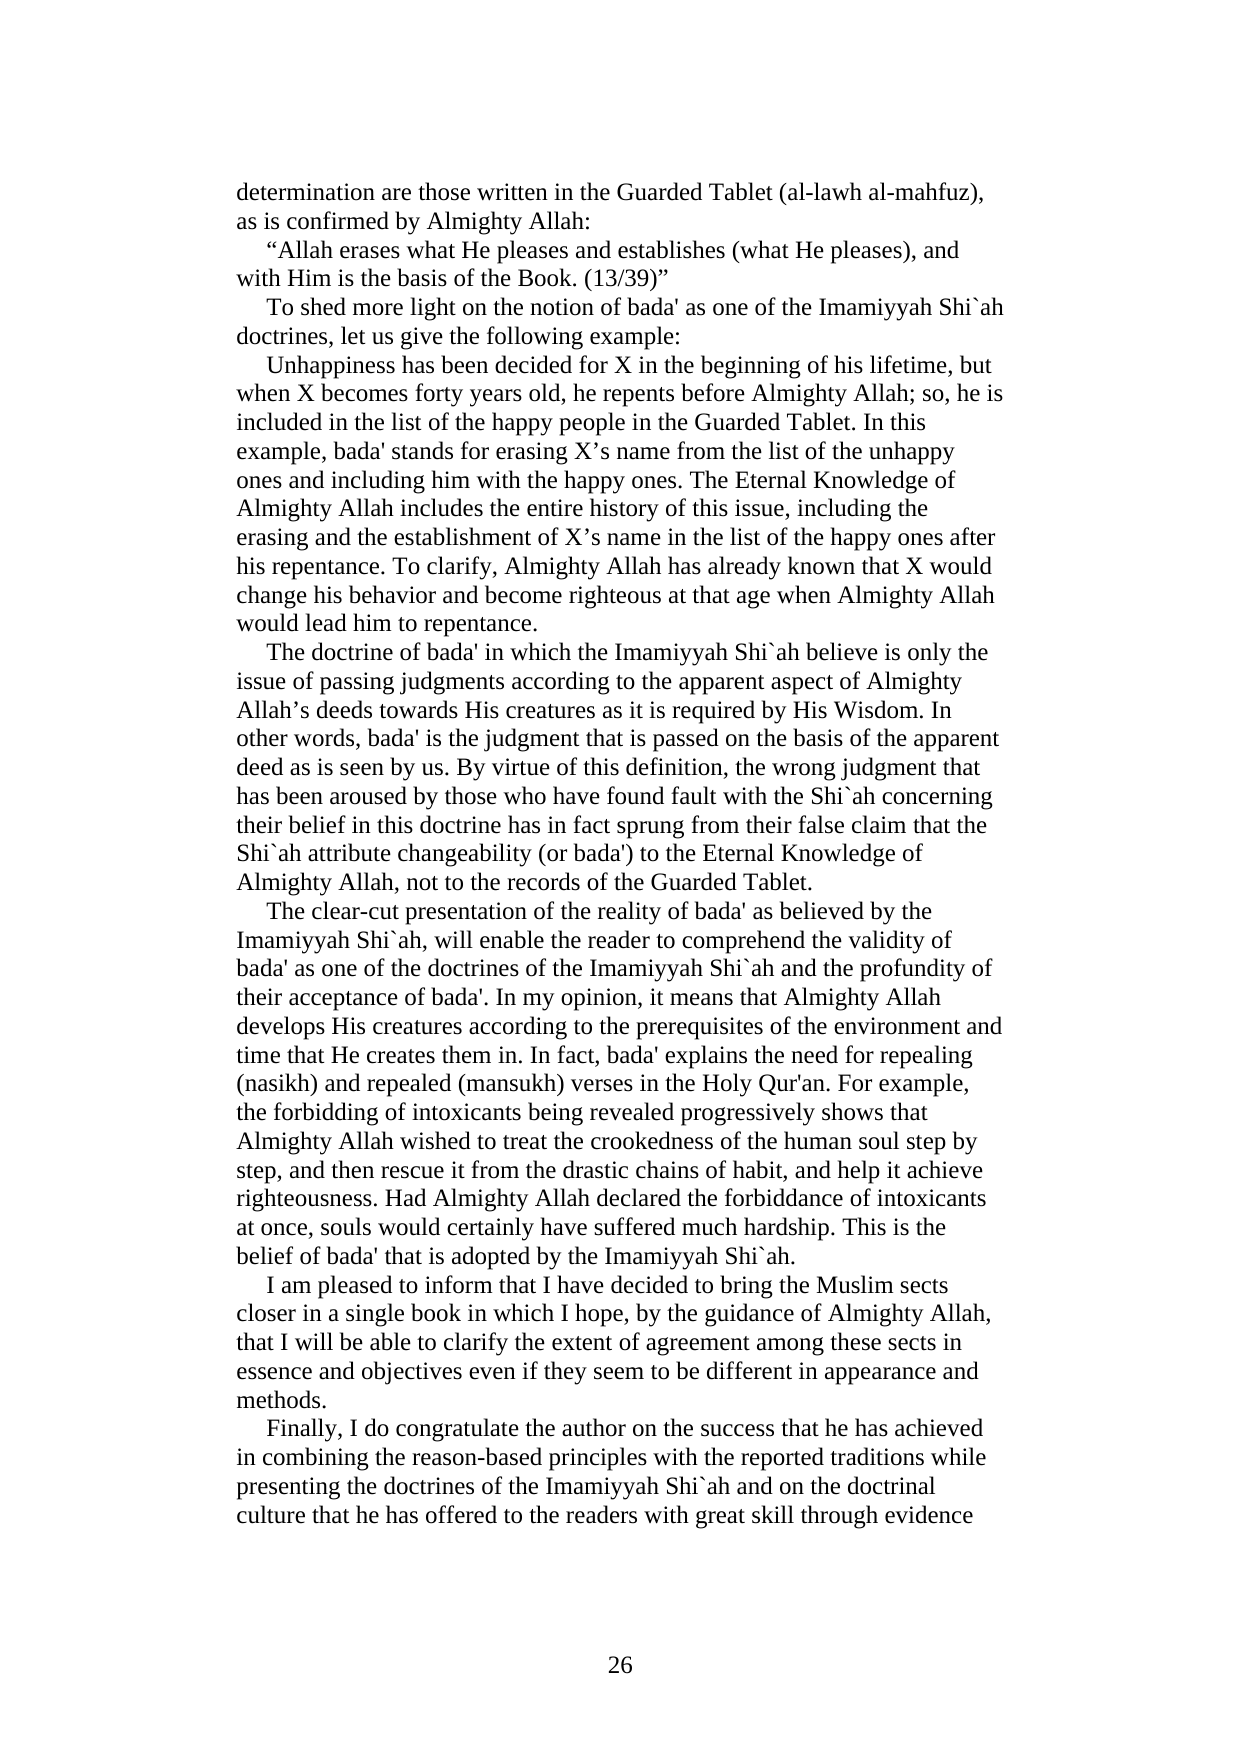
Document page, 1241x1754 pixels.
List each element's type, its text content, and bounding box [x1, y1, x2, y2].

text The clear-cut presentation of the reality of bada' as believed by the Imamiyyah Shi`ah, will enable the reader to comprehend the validity of bada' as one of the doctrines of the Imamiyyah Shi`ah and the profundity of their acceptance of bada'. In my opinion, it means that Almighty Allah develops His creatures according to the prerequisites of the environment and time that He creates them in. In fact, bada' explains the need for repealing (nasikh) and repealed (mansukh) verses in the Holy Qur'an. For example, the forbidding of intoxicants being revealed progressively shows that Almighty Allah wished to treat the crookedness of the human soul step by step, and then rescue it from the drastic chains of habit, and help it achieve righteousness. Had Almighty Allah declared the forbiddance of intoxicants at once, souls would certainly have suffered much hardship. This is the belief of bada' that is adopted by the Imamiyyah Shi`ah. [236, 896, 1004, 1270]
text The doctrine of bada' in which the Imamiyyah Shi`ah believe is only the issue of passing judgments according to the apparent aspect of Almighty Allah’s deeds towards His creatures as it is required by His Wisdom. In other words, bada' is the judgment that is passed on the basis of the apparent deed as is seen by us. By virtue of this definition, the wrong judgment that has been aroused by those who have found fault with the Shi`ah concerning their belief in this doctrine has in fact sprung from their false claim that the Shi`ah attribute changeability (or bada') to the Eternal Knowledge of Almighty Allah, not to the records of the Guarded Tablet. [236, 637, 1004, 896]
text To shed more light on the notion of bada' as one of the Imamiyyah Shi`ah doctrines, let us give the following example: [236, 292, 1004, 350]
text Unhappiness has been decided for X in the beginning of his lifetime, but when X becomes forty years old, he repents before Almighty Allah; so, he is included in the list of the happy people in the Guarded Tablet. In this example, bada' stands for erasing X’s name from the list of the unhappy ones and including him with the happy ones. The Eternal Knowledge of Almighty Allah includes the entire history of this issue, including the erasing and the establishment of X’s name in the list of the happy ones after his repentance. To clarify, Almighty Allah has already known that X would change his behavior and become righteous at that age when Almighty Allah would lead him to repentance. [236, 350, 1004, 637]
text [236, 177, 1004, 235]
text “Allah erases what He pleases and establishes (what He pleases), and with Him is the basis of the Book. (13/39)” [236, 235, 1004, 292]
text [236, 1413, 1004, 1528]
text I am pleased to inform that I have decided to bring the Muslim sects closer in a single book in which I hope, by the guidance of Almighty Allah, that I will be able to clarify the extent of agreement among these sects in essence and objectives even if they seem to be different in appearance and methods. [236, 1270, 1004, 1413]
